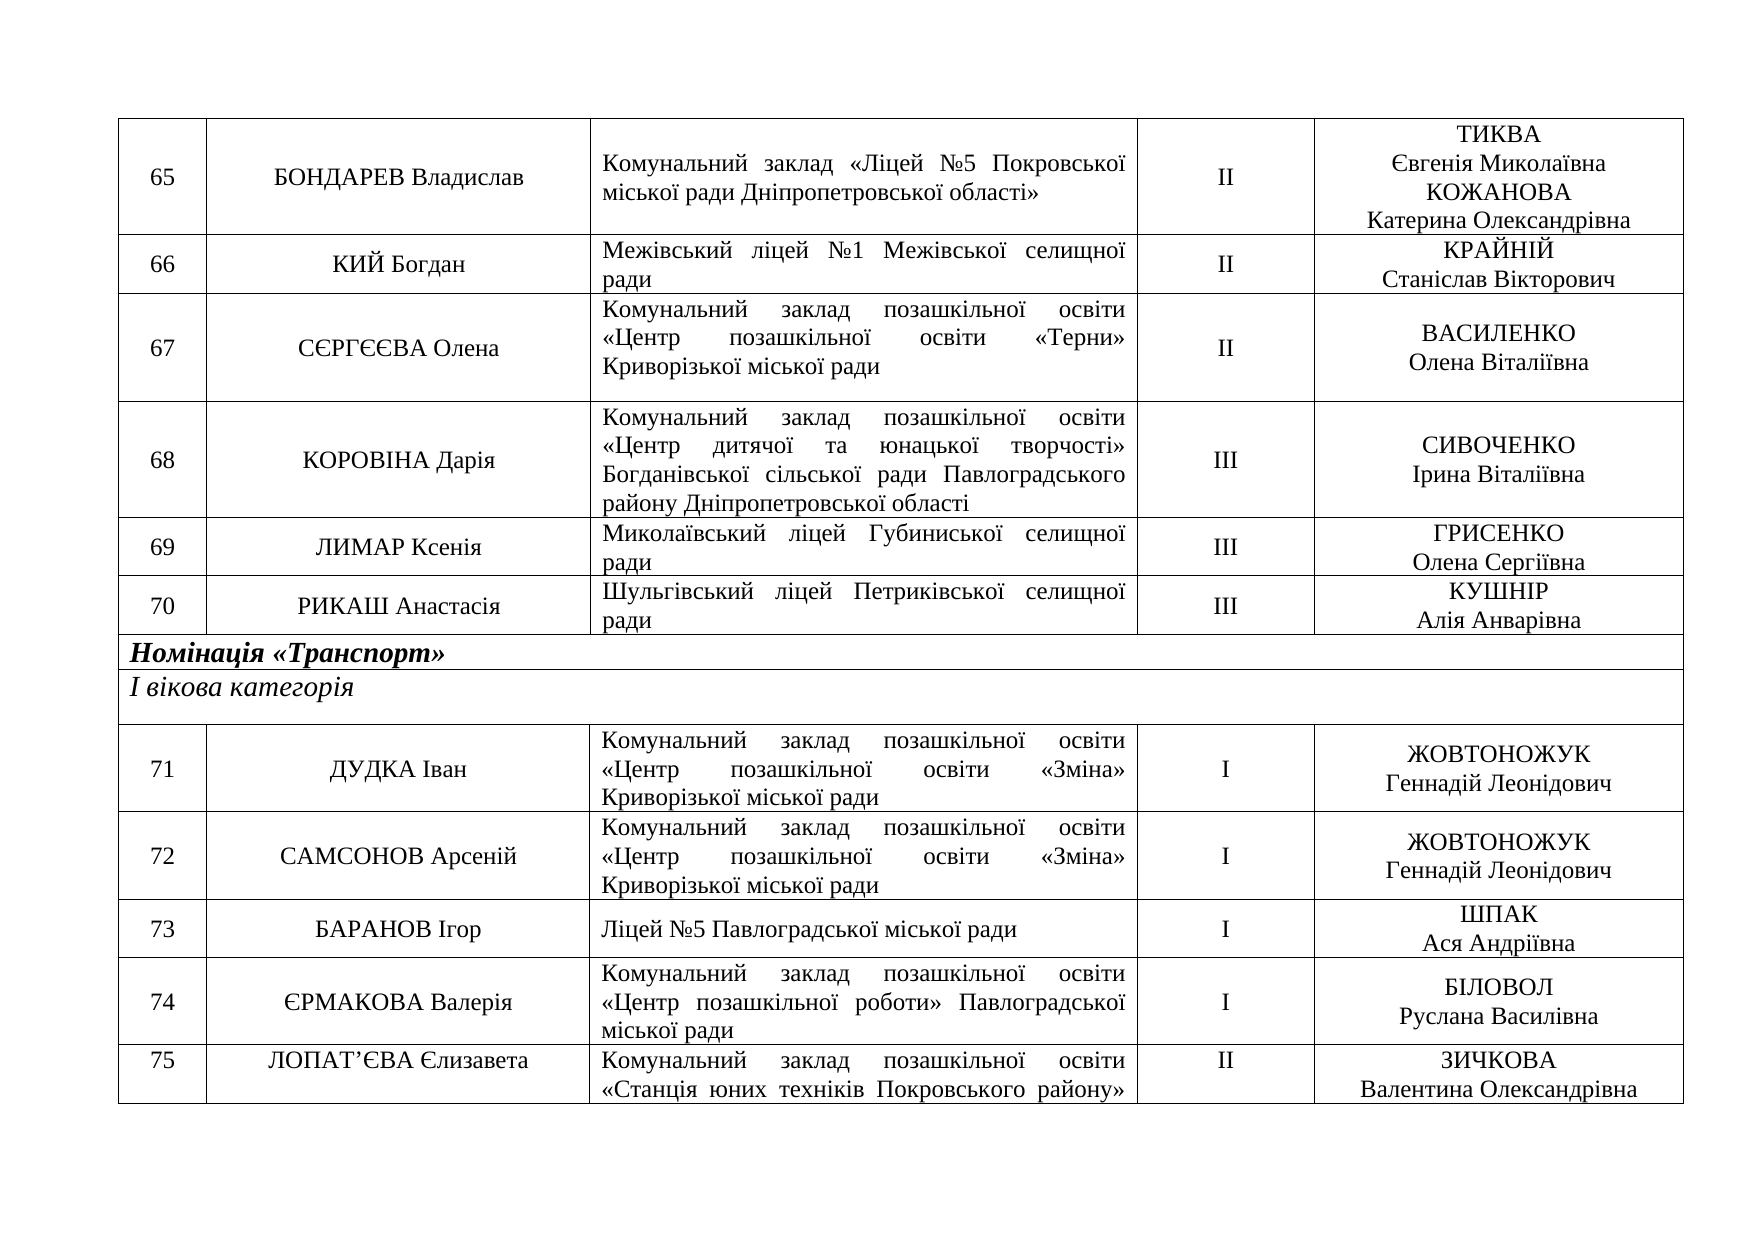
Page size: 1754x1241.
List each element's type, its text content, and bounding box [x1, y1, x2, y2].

table_cell 65 [119, 119, 206, 234]
table_cell Миколаївський ліцей Губиниської селищної ради [591, 518, 1137, 575]
table_cell 71 [119, 725, 206, 811]
table_cell РИКАШ Анастасія [207, 576, 590, 634]
table_cell 72 [119, 812, 206, 898]
table_cell І [1138, 725, 1314, 811]
table_cell 73 [119, 900, 206, 957]
table_cell ЛИМАР Ксенія [207, 518, 590, 575]
table_cell БАРАНОВ Ігор [207, 900, 589, 957]
table_cell Межівський ліцей №1 Межівської селищної ради [591, 235, 1137, 293]
table_cell Комунальний заклад позашкільної освіти «Центр позашкільної освіти «Зміна» Криворізької міської ради [590, 812, 1137, 898]
table_cell БІЛОВОЛ Руслана Василівна [1315, 958, 1683, 1044]
table_cell КРАЙНІЙ Станіслав Вікторович [1315, 235, 1683, 293]
table_cell СИВОЧЕНКО Ірина Віталіївна [1315, 402, 1683, 517]
table_cell КУШНІР Алія Анварівна [1315, 576, 1683, 634]
table_cell І [1138, 900, 1314, 957]
table_cell ЖОВТОНОЖУК Геннадій Леонідович [1315, 812, 1683, 898]
table_cell Комунальний заклад позашкільної освіти «Центр позашкільної освіти «Зміна» Криворізької міської ради [590, 725, 1137, 811]
table_cell ІІ [1138, 235, 1314, 293]
table_cell КОРОВІНА Дарія [207, 402, 590, 517]
table_cell ІІ [1138, 294, 1314, 401]
table_cell ЛОПАТ’ЄВА Єлизавета [207, 1045, 589, 1103]
table_cell Комунальний заклад позашкільної освіти «Центр дитячої та юнацької творчості» Богданівської сільської ради Павлоградського району Дніпропетровської області [591, 402, 1137, 517]
table_cell 74 [119, 958, 206, 1044]
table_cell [1315, 1045, 1683, 1103]
table_cell ШПАК Ася Андріївна [1315, 900, 1683, 957]
table_cell Ліцей №5 Павлоградської міської ради [590, 900, 1137, 957]
table_cell І [1138, 812, 1314, 898]
table_cell ІІІ [1138, 402, 1314, 517]
table_cell ГРИСЕНКО Олена Сергіївна [1315, 518, 1683, 575]
table_cell ДУДКА Іван [207, 725, 589, 811]
table_cell Номінація «Транспорт» [287, 635, 1683, 668]
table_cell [590, 1045, 1137, 1103]
table_cell САМСОНОВ Арсеній [207, 812, 589, 898]
table_cell ІІІ [1138, 576, 1314, 634]
table_cell ТИКВА Євгенія Миколаївна КОЖАНОВА Катерина Олександрівна [1315, 119, 1683, 234]
table_cell ІІ [1138, 1045, 1314, 1103]
table_cell 69 [119, 518, 206, 575]
table_cell І [1138, 958, 1314, 1044]
table_cell ВАСИЛЕНКО Олена Віталіївна [1315, 294, 1683, 401]
table_cell СЄРГЄЄВА Олена [207, 294, 590, 401]
table_cell ІІІ [1138, 518, 1314, 575]
table_cell 68 [119, 402, 206, 517]
table_cell 66 [119, 235, 206, 293]
table_cell ІІ [1138, 119, 1314, 234]
table_cell 70 [119, 576, 206, 634]
table_cell ЄРМАКОВА Валерія [207, 958, 589, 1044]
table_cell ЖОВТОНОЖУК Геннадій Леонідович [1315, 725, 1683, 811]
table_cell КИЙ Богдан [207, 235, 590, 293]
table_cell Шульгівський ліцей Петриківської селищної ради [591, 576, 1137, 634]
table_cell 75 [119, 1045, 206, 1103]
table_cell Комунальний заклад позашкільної освіти «Центр позашкільної роботи» Павлоградської міської ради [590, 958, 1137, 1044]
table_cell 67 [119, 294, 206, 401]
table_cell Номінація «Транспорт» [119, 635, 272, 668]
table_cell Комунальний заклад «Ліцей №5 Покровської міської ради Дніпропетровської області» [591, 119, 1137, 234]
table_cell І вікова категорія [119, 670, 1683, 724]
table_cell БОНДАРЕВ Владислав [207, 119, 590, 234]
table_cell Комунальний заклад позашкільної освіти «Центр позашкільної освіти «Терни» Криворізької міської ради [591, 294, 1137, 401]
